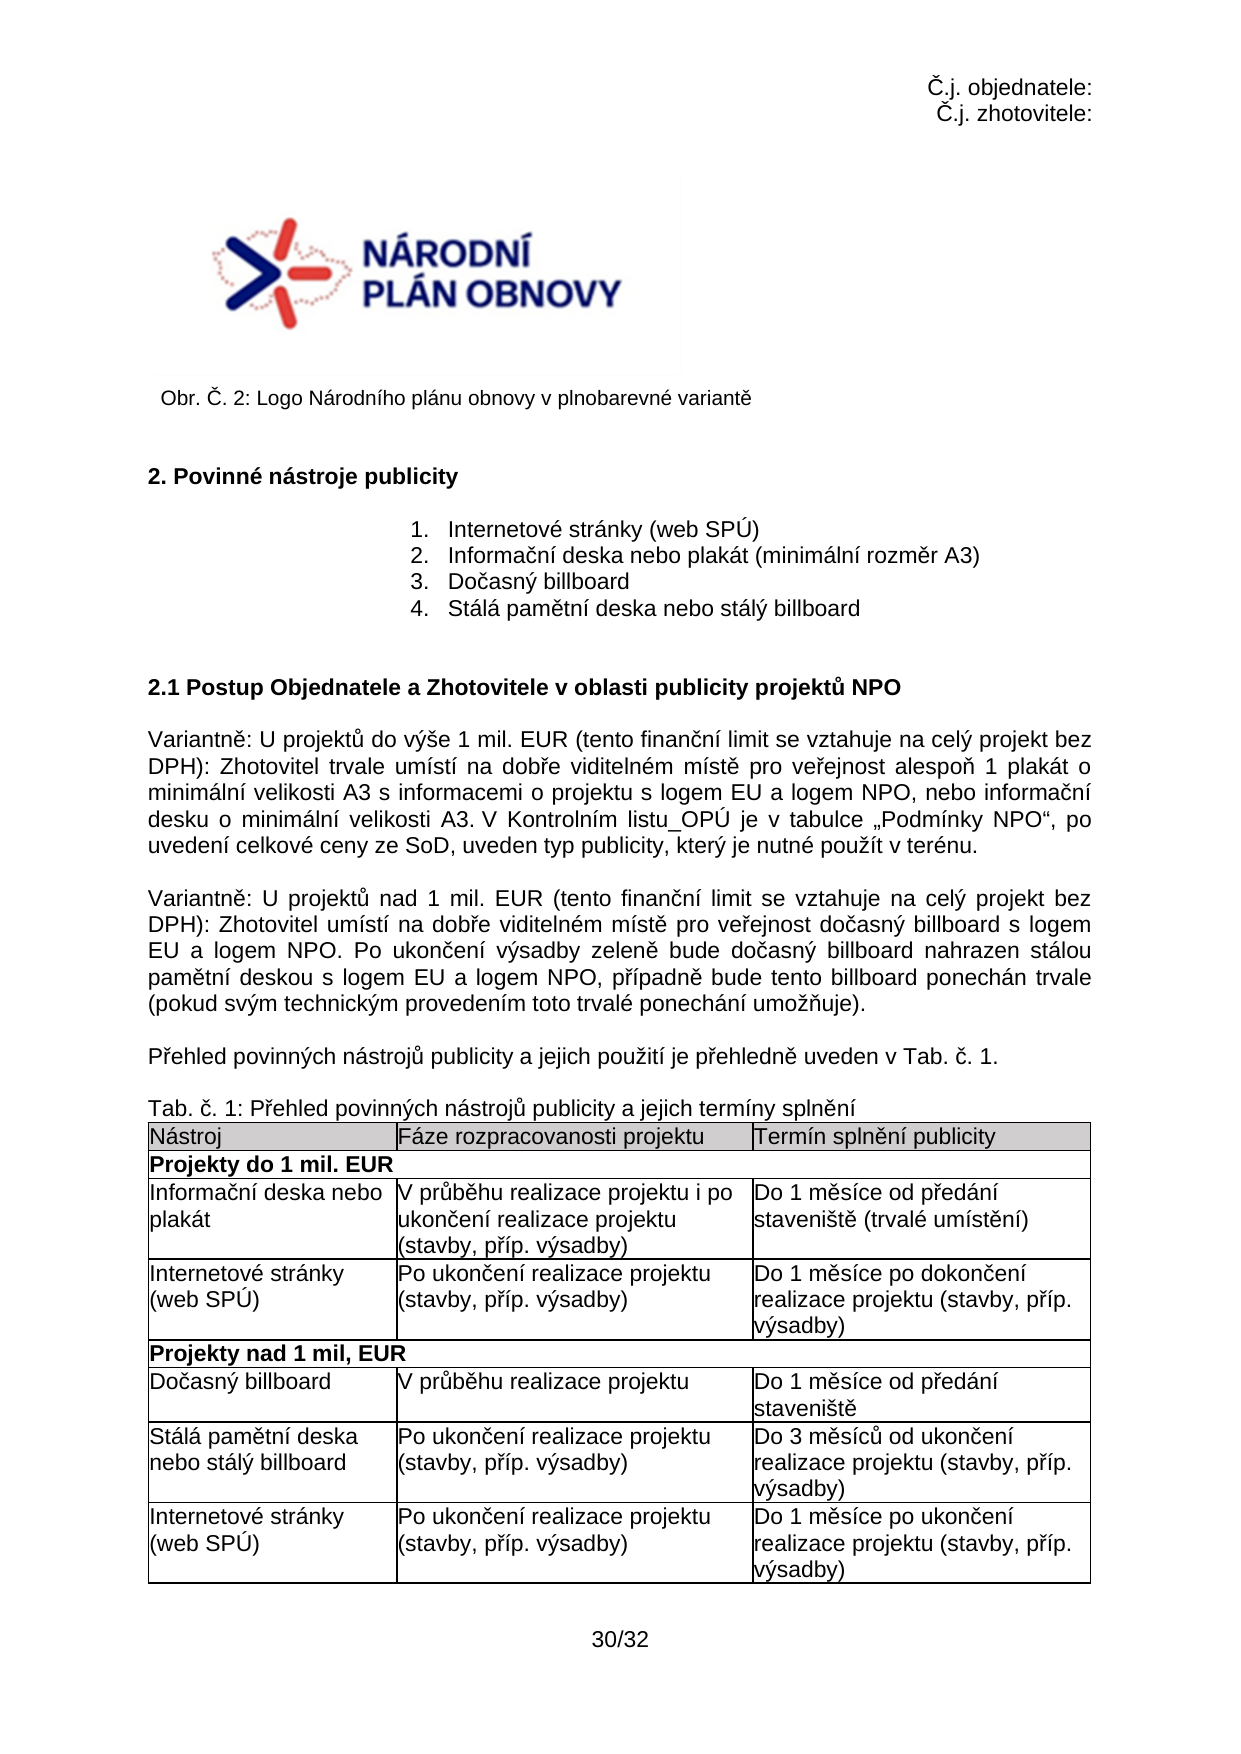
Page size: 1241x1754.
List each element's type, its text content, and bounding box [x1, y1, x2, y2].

table_cell Informační deska nebo plakát [149, 1179, 396, 1258]
list Internetové stránky (web SPÚ) [410, 516, 1093, 542]
table_cell Dočasný billboard [149, 1368, 396, 1421]
text Přehled povinných nástrojů publicity a jejich použití je přehledně uveden v Tab. č. 1. [148, 1043, 1093, 1069]
table_cell Stálá pamětní deska nebo stálý billboard [149, 1423, 396, 1502]
list Stálá pamětní deska nebo stálý billboard [410, 595, 1093, 621]
table_header Termín splnění publicity [754, 1123, 1090, 1150]
table_header Fáze rozpracovanosti projektu [398, 1123, 752, 1150]
table_cell Do 1 měsíce po ukončení realizace projektu (stavby, příp. výsadby) [754, 1503, 1090, 1582]
text Obr. Č. 2: Logo Národního plánu obnovy v plnobarevné variantě [148, 384, 1093, 410]
text Tab. č. 1: Přehled povinných nástrojů publicity a jejich termíny splnění [148, 1095, 1093, 1122]
table_cell Do 1 měsíce od předání staveniště [754, 1368, 1090, 1421]
table_cell Do 1 měsíce po dokončení realizace projektu (stavby, příp. výsadby) [754, 1260, 1090, 1339]
text 2. Povinné nástroje publicity [148, 463, 1093, 489]
text 2.1 Postup Objednatele a Zhotovitele v oblasti publicity projektů NPO [148, 674, 1093, 700]
table_cell Do 1 měsíce od předání staveniště (trvalé umístění) [754, 1179, 1090, 1258]
text Variantně: U projektů do výše 1 mil. EUR (tento finanční limit se vztahuje na celý projekt bez DPH): Zhotovitel trvale umístí na dobře viditelném místě pro veřejnost alespoň 1 plakát o minimální velikosti A3 s informacemi o projektu s logem EU a logem NPO, nebo informační desku o minimální velikosti A3. V Kontrolním listu_OPÚ je v tabulce „Podmínky NPO“, po uvedení celkové ceny ze SoD, uveden typ publicity, který je nutné použít v terénu. [148, 726, 1093, 858]
list Dočasný billboard [410, 568, 1093, 595]
table_cell Do 3 měsíců od ukončení realizace projektu (stavby, příp. výsadby) [754, 1423, 1090, 1502]
table_cell V průběhu realizace projektu i po ukončení realizace projektu (stavby, příp. výsadby) [398, 1179, 752, 1258]
table_cell Projekty do 1 mil. EUR [149, 1151, 1090, 1178]
table_cell Internetové stránky (web SPÚ) [149, 1260, 396, 1339]
table_cell Projekty nad 1 mil, EUR [149, 1341, 1090, 1367]
table_cell Po ukončení realizace projektu (stavby, příp. výsadby) [398, 1423, 752, 1502]
list Informační deska nebo plakát (minimální rozměr A3) [410, 542, 1093, 568]
table_cell Po ukončení realizace projektu (stavby, příp. výsadby) [398, 1503, 752, 1582]
table_cell Internetové stránky (web SPÚ) [149, 1503, 396, 1582]
table_cell V průběhu realizace projektu [398, 1368, 752, 1421]
table_cell Po ukončení realizace projektu (stavby, příp. výsadby) [398, 1260, 752, 1339]
table_header Nástroj [149, 1123, 396, 1150]
picture [153, 173, 683, 379]
text Variantně: U projektů nad 1 mil. EUR (tento finanční limit se vztahuje na celý projekt bez DPH): Zhotovitel umístí na dobře viditelném místě pro veřejnost dočasný billboard s logem EU a logem NPO. Po ukončení výsadby zeleně bude dočasný billboard nahrazen stálou pamětní deskou s logem EU a logem NPO, případně bude tento billboard ponechán trvale (pokud svým technickým provedením toto trvalé ponechání umožňuje). [148, 884, 1093, 1016]
